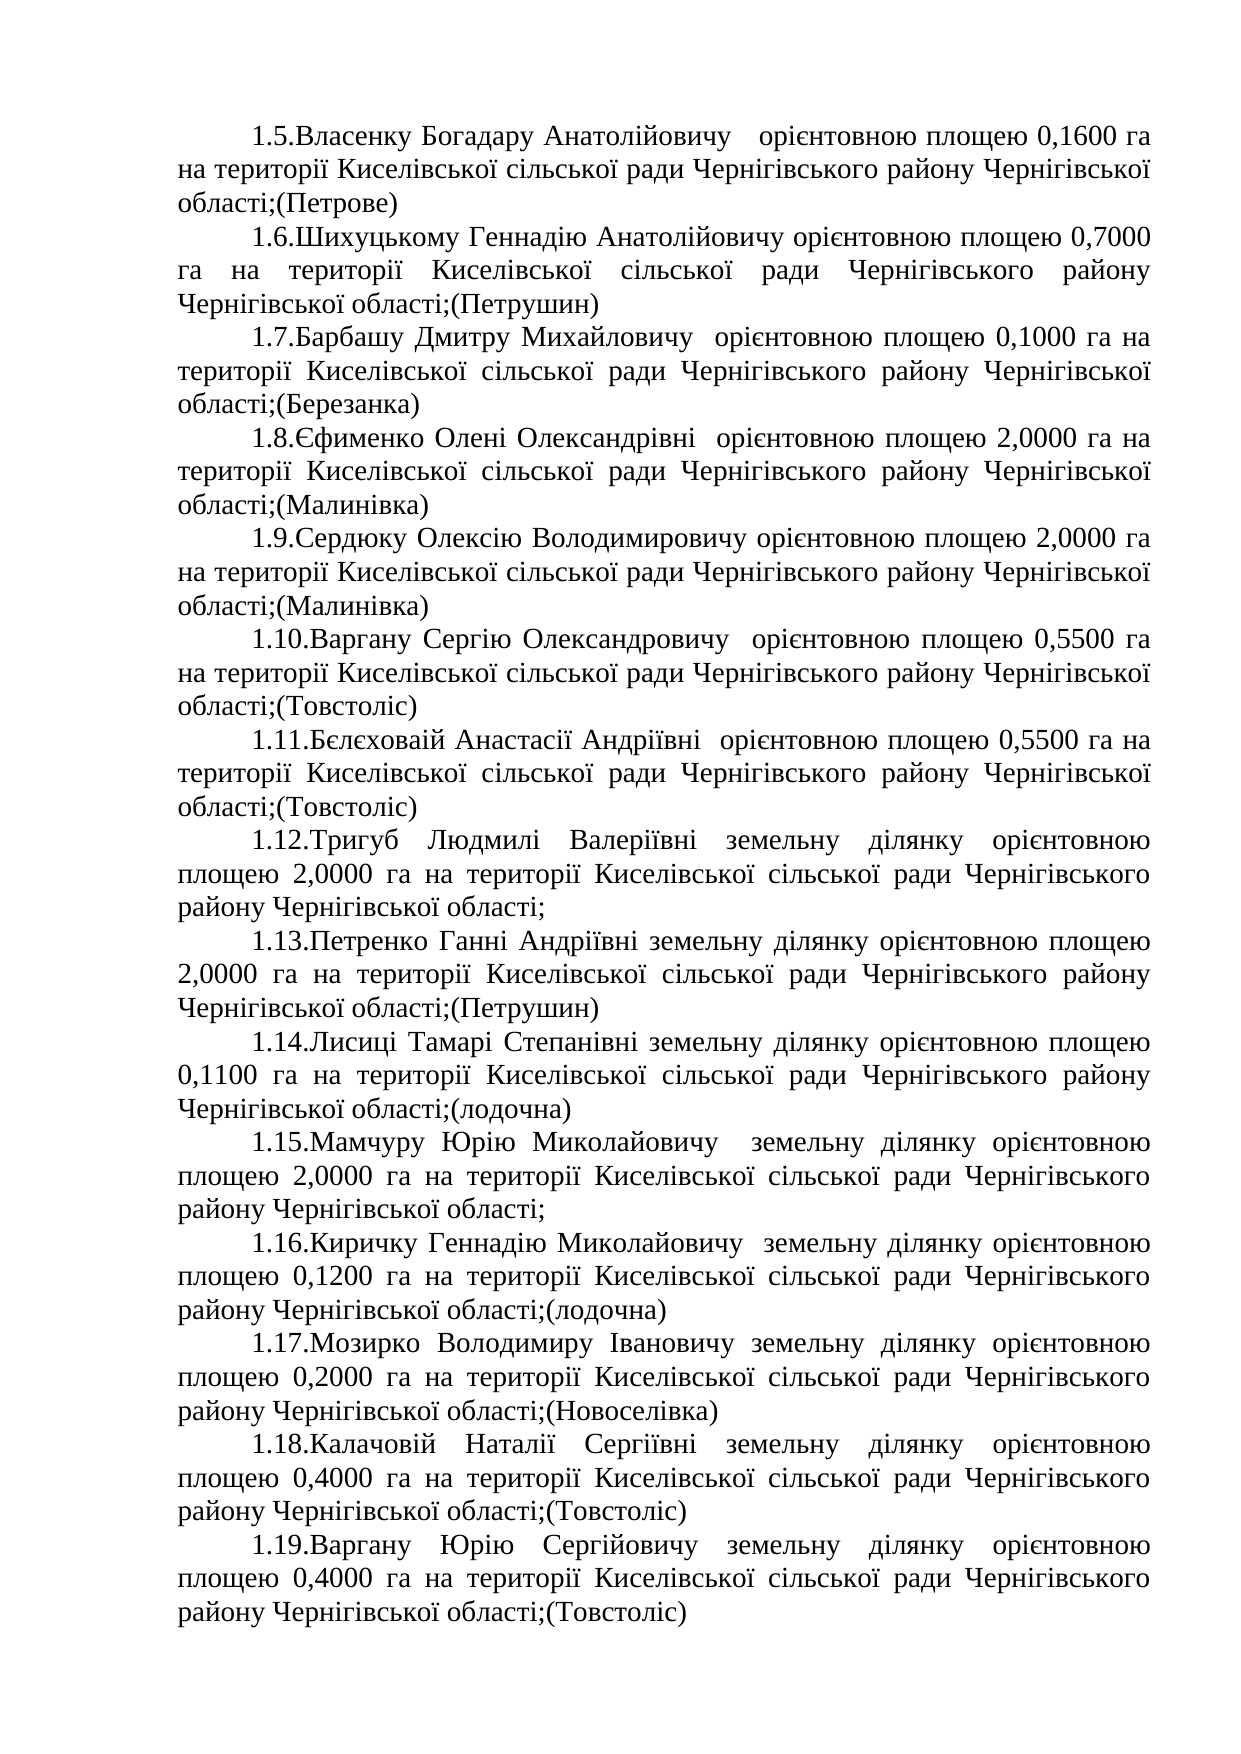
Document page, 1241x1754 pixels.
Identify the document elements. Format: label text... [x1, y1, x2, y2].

text 1.12.Тригуб Людмилі Валеріївні земельну ділянку орієнтовною площею 2,0000 га на території Киселівської сільської ради Чернігівського району Чернігівської області; [177, 822, 1152, 923]
text 1.18.Калачовій Наталії Сергіївні земельну ділянку орієнтовною площею 0,4000 га на території Киселівської сільської ради Чернігівського району Чернігівської області;(Товстоліс) [177, 1426, 1152, 1527]
text 1.14.Лисиці Тамарі Степанівні земельну ділянку орієнтовною площею 0,1100 га на території Киселівської сільської ради Чернігівського району Чернігівської області;(лодочна) [177, 1024, 1152, 1124]
text 1.11.Бєлєховаій Анастасії Андріївні орієнтовною площею 0,5500 га на території Киселівської сільської ради Чернігівського району Чернігівської області;(Товстоліс) [177, 722, 1152, 822]
text 1.19.Варгану Юрію Сергійовичу земельну ділянку орієнтовною площею 0,4000 га на території Киселівської сільської ради Чернігівського району Чернігівської області;(Товстоліс) [177, 1527, 1152, 1627]
text 1.10.Варгану Сергію Олександровичу орієнтовною площею 0,5500 га на території Киселівської сільської ради Чернігівського району Чернігівської області;(Товстоліс) [177, 621, 1152, 722]
text 1.13.Петренко Ганні Андріївні земельну ділянку орієнтовною площею 2,0000 га на території Киселівської сільської ради Чернігівського району Чернігівської області;(Петрушин) [177, 923, 1152, 1024]
text 1.9.Сердюку Олексію Володимировичу орієнтовною площею 2,0000 га на території Киселівської сільської ради Чернігівського району Чернігівської області;(Малинівка) [177, 521, 1152, 621]
text 1.8.Єфименко Олені Олександрівні орієнтовною площею 2,0000 га на території Киселівської сільської ради Чернігівського району Чернігівської області;(Малинівка) [177, 420, 1152, 521]
text 1.15.Мамчуру Юрію Миколайовичу земельну ділянку орієнтовною площею 2,0000 га на території Киселівської сільської ради Чернігівського району Чернігівської області; [177, 1124, 1152, 1225]
text 1.16.Киричку Геннадію Миколайовичу земельну ділянку орієнтовною площею 0,1200 га на території Киселівської сільської ради Чернігівського району Чернігівської області;(лодочна) [177, 1225, 1152, 1326]
text 1.6.Шихуцькому Геннадію Анатолійовичу орієнтовною площею 0,7000 га на території Киселівської сільської ради Чернігівського району Чернігівської області;(Петрушин) [177, 219, 1152, 319]
text 1.5.Власенку Богадару Анатолійовичу орієнтовною площею 0,1600 га на території Киселівської сільської ради Чернігівського району Чернігівської області;(Петрове) [177, 118, 1152, 219]
text 1.7.Барбашу Дмитру Михайловичу орієнтовною площею 0,1000 га на території Киселівської сільської ради Чернігівського району Чернігівської області;(Березанка) [177, 319, 1152, 420]
text 1.17.Мозирко Володимиру Івановичу земельну ділянку орієнтовною площею 0,2000 га на території Киселівської сільської ради Чернігівського району Чернігівської області;(Новоселівка) [177, 1326, 1152, 1426]
